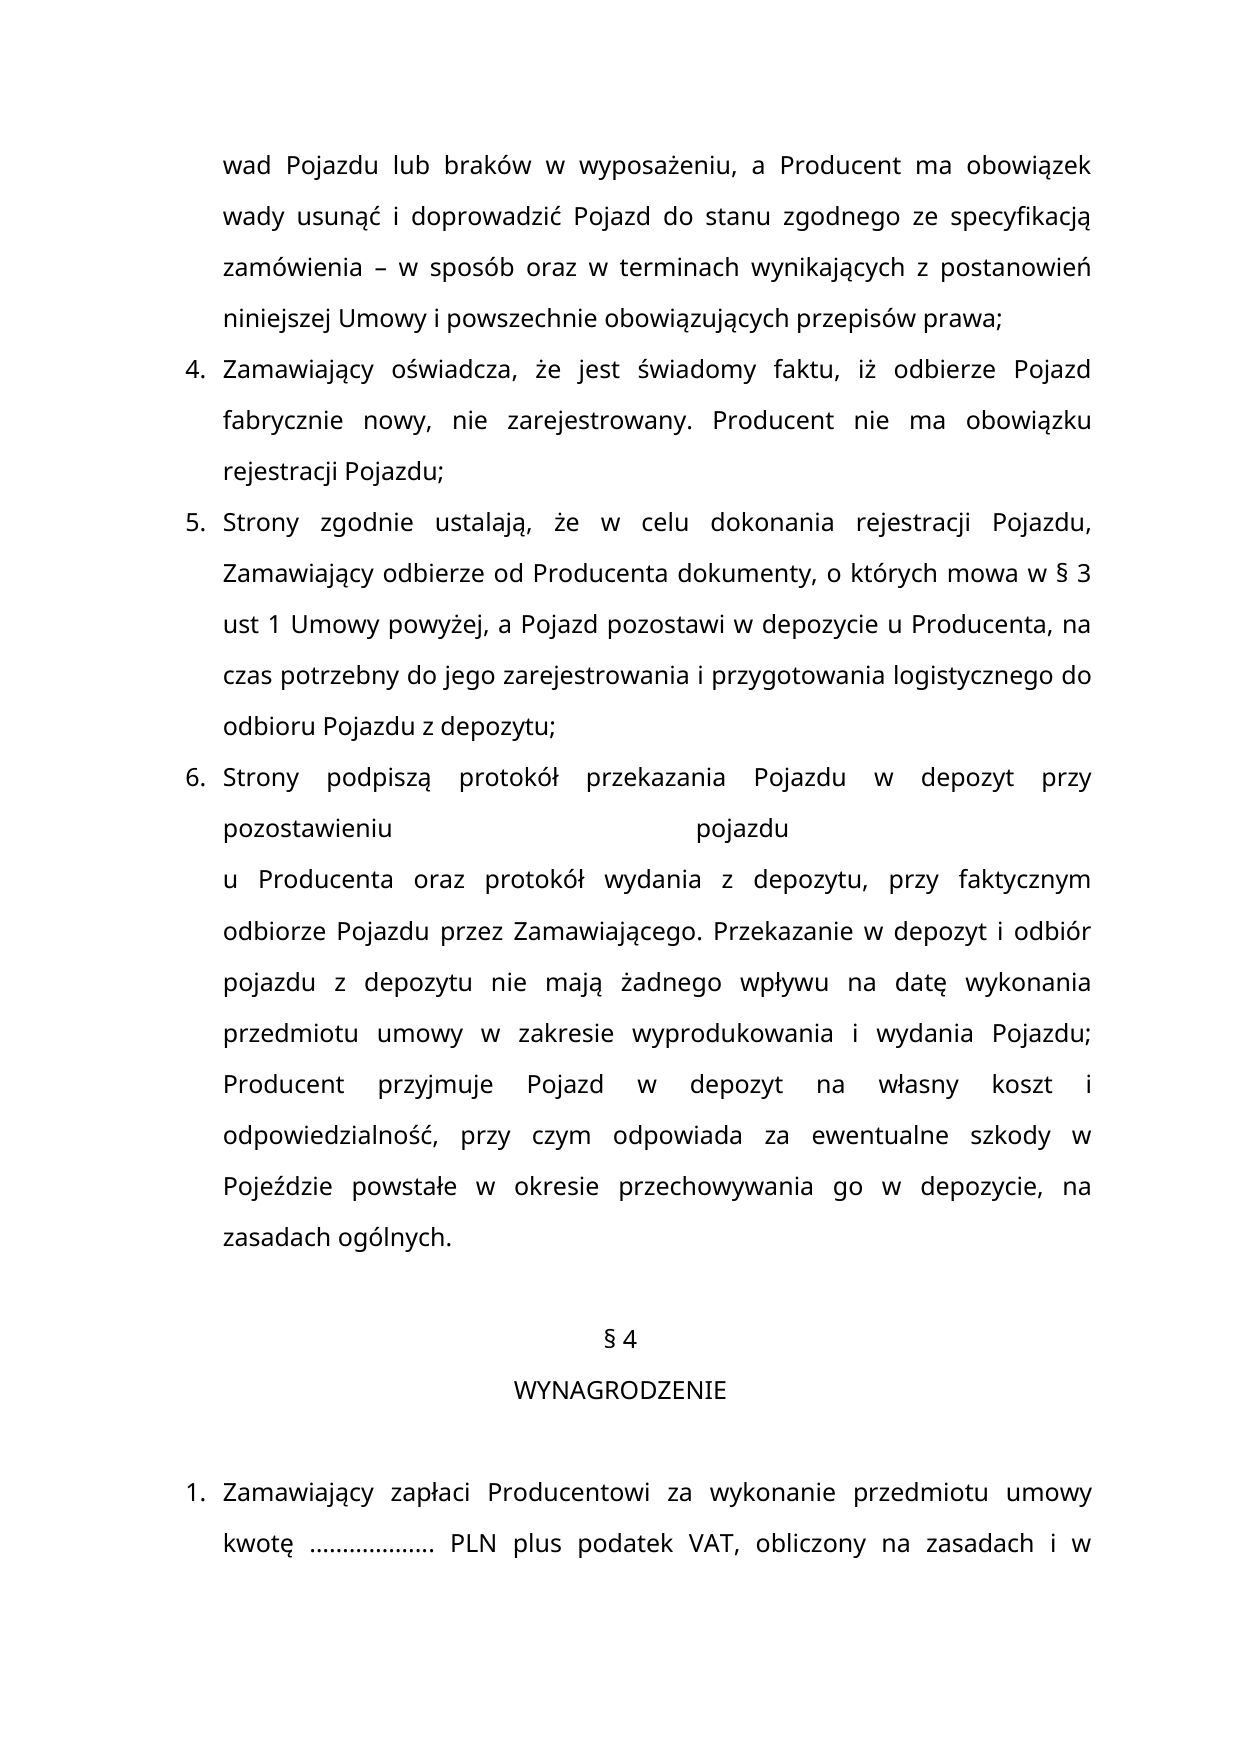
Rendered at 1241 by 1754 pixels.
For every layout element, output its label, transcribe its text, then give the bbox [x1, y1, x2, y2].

list Zamawiający oświadcza, że jest świadomy faktu, iż odbierze Pojazd fabrycznie nowy, nie zarejestrowany. Producent nie ma obowiązku rejestracji Pojazdu; [185, 352, 1093, 488]
list Strony zgodnie ustalają, że w celu dokonania rejestracji Pojazdu, Zamawiający odbierze od Producenta dokumenty, o których mowa w § 3 ust 1 Umowy powyżej, a Pojazd pozostawi w depozycie u Producenta, na czas potrzebny do jego zarejestrowania i przygotowania logistycznego do odbioru Pojazdu z depozytu; [185, 505, 1093, 743]
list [185, 1475, 1093, 1560]
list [185, 148, 1093, 335]
text WYNAGRODZENIE [148, 1373, 1093, 1407]
list Strony podpiszą protokół przekazania Pojazdu w depozyt przy pozostawieniu pojazdu u Producenta oraz protokół wydania z depozytu, przy faktycznym odbiorze Pojazdu przez Zamawiającego. Przekazanie w depozyt i odbiór pojazdu z depozytu nie mają żadnego wpływu na datę wykonania przedmiotu umowy w zakresie wyprodukowania i wydania Pojazdu; Producent przyjmuje Pojazd w depozyt na własny koszt i odpowiedzialność, przy czym odpowiada za ewentualne szkody w Pojeździe powstałe w okresie przechowywania go w depozycie, na zasadach ogólnych. [185, 760, 1093, 1253]
text § 4 [148, 1322, 1093, 1356]
